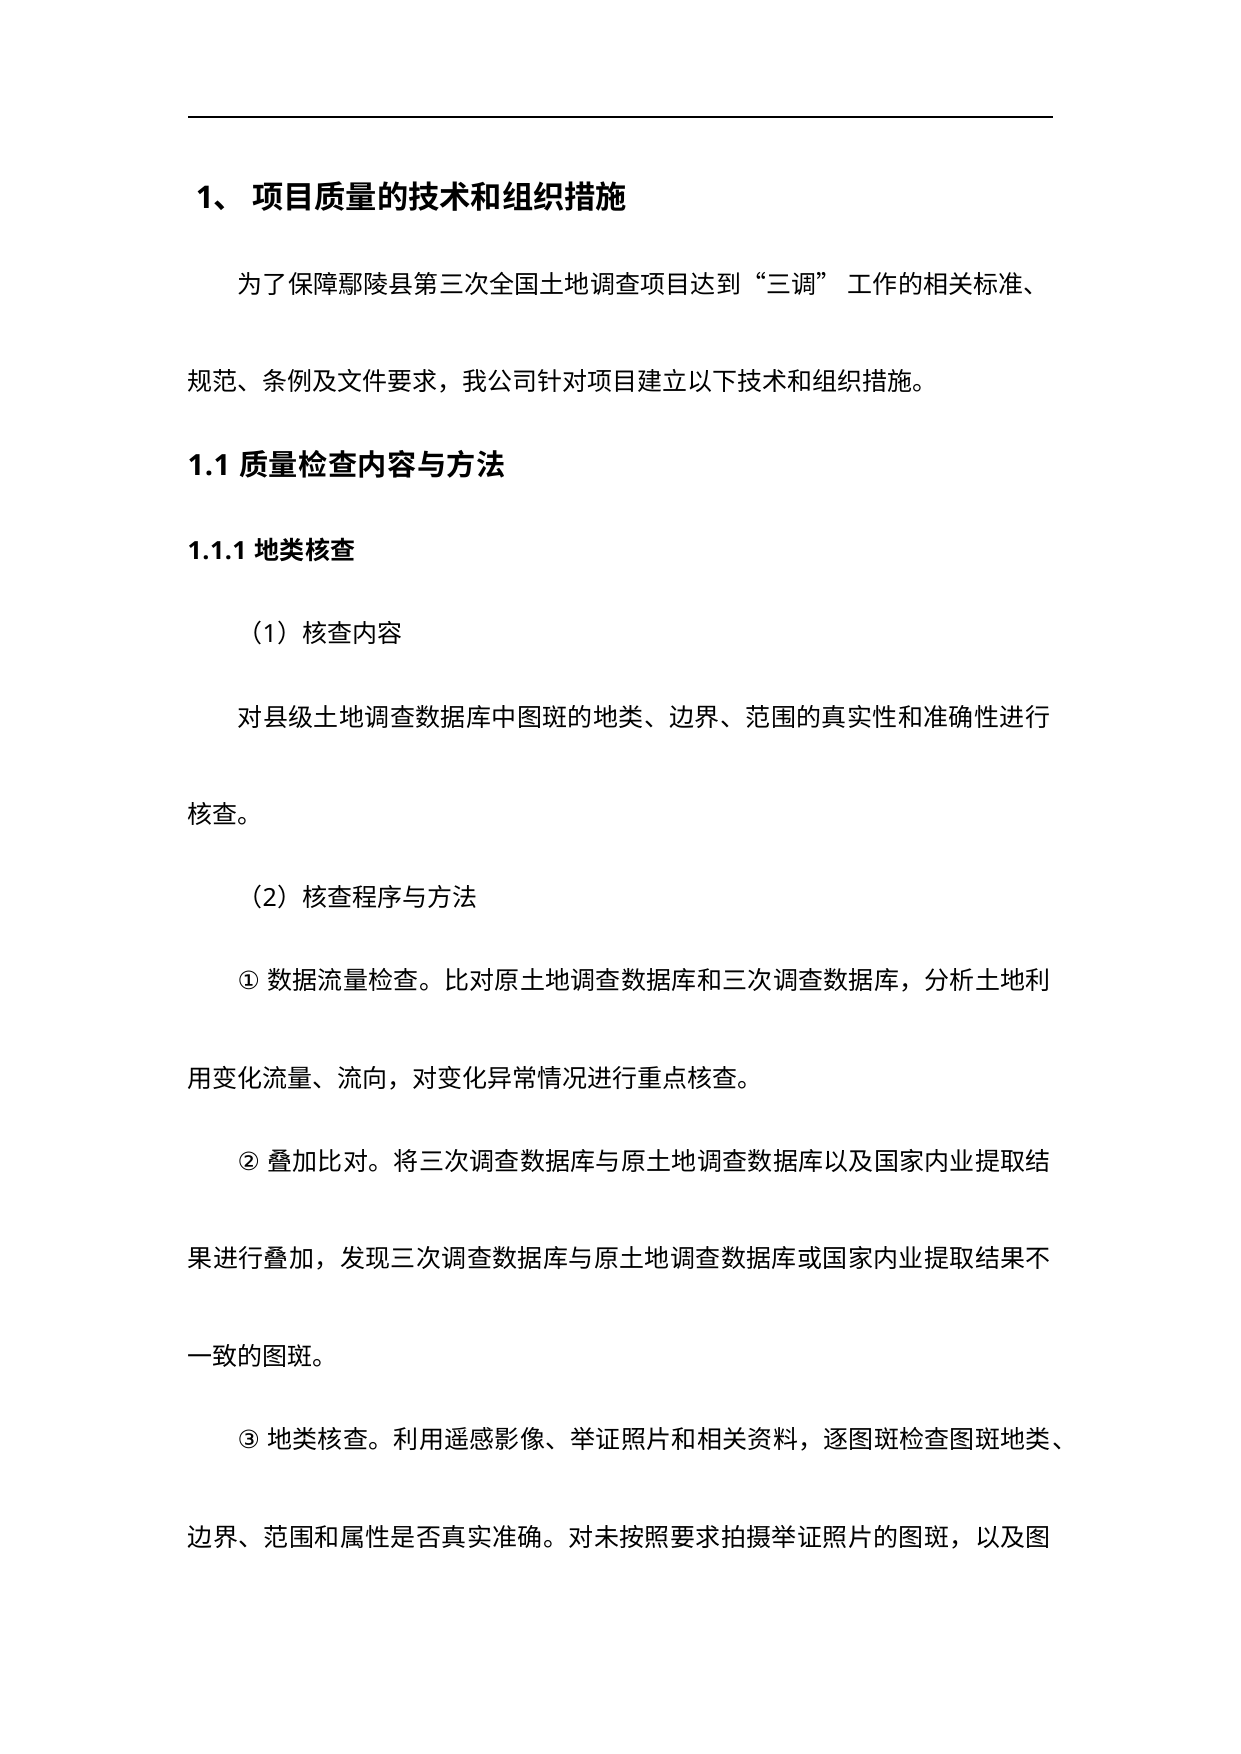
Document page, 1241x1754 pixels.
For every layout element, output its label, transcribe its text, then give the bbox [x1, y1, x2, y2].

text ① 数据流量检查。比对原土地调查数据库和三次调查数据库，分析土地利用变化流量、流向，对变化异常情况进行重点核查。 [187, 946, 1053, 1109]
text （1）核查内容 [187, 599, 1053, 664]
text 1.1 质量检查内容与方法 [187, 430, 1053, 495]
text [187, 1405, 1053, 1568]
text 1、 项目质量的技术和组织措施 [187, 162, 1053, 227]
text （2）核查程序与方法 [187, 863, 1053, 928]
text 对县级土地调查数据库中图斑的地类、边界、范围的真实性和准确性进行核查。 [187, 683, 1053, 845]
text 为了保障鄢陵县第三次全国土地调查项目达到“三调” 工作的相关标准、规范、条例及文件要求，我公司针对项目建立以下技术和组织措施。 [187, 250, 1053, 412]
text 1.1.1 地类核查 [187, 516, 1053, 581]
text ② 叠加比对。将三次调查数据库与原土地调查数据库以及国家内业提取结果进行叠加，发现三次调查数据库与原土地调查数据库或国家内业提取结果不一致的图斑。 [187, 1127, 1053, 1387]
